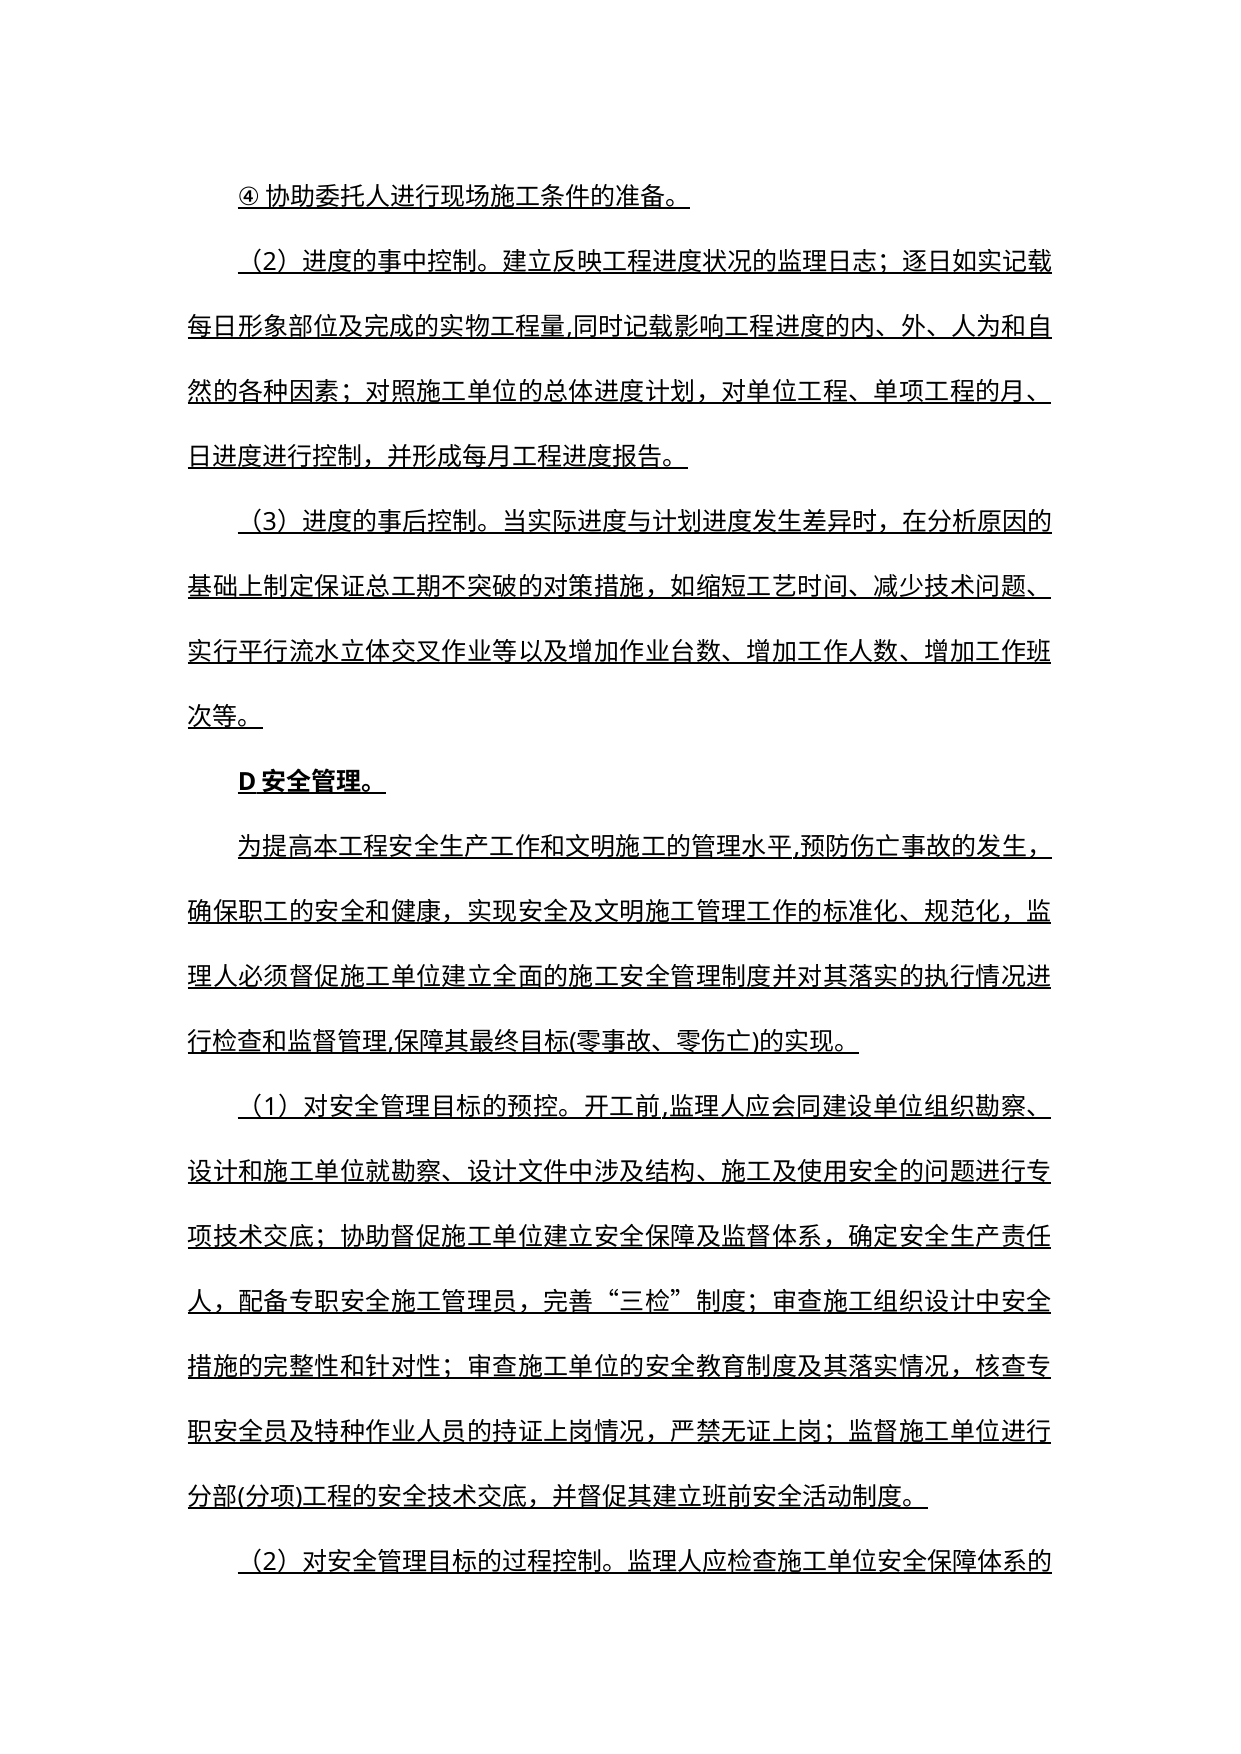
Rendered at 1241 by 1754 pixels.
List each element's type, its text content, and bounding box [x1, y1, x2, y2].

text 为提高本工程安全生产工作和文明施工的管理水平,预防伤亡事故的发生，确保职工的安全和健康，实现安全及文明施工管理工作的标准化、规范化，监理人必须督促施工单位建立全面的施工安全管理制度并对其落实的执行情况进行检查和监督管理,保障其最终目标(零事故、零伤亡)的实现。 [187, 812, 1053, 1072]
text （3）进度的事后控制。当实际进度与计划进度发生差异时，在分析原因的基础上制定保证总工期不突破的对策措施，如缩短工艺时间、减少技术问题、实行平行流水立体交叉作业等以及增加作业台数、增加工作人数、增加工作班次等。 [187, 487, 1053, 747]
text （2）进度的事中控制。建立反映工程进度状况的监理日志；逐日如实记载每日形象部位及完成的实物工程量,同时记载影响工程进度的内、外、人为和自然的各种因素；对照施工单位的总体进度计划，对单位工程、单项工程的月、日进度进行控制，并形成每月工程进度报告。 [187, 227, 1053, 487]
text D安全管理。 [187, 747, 1053, 812]
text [187, 1527, 1053, 1592]
text ④协助委托人进行现场施工条件的准备。 [187, 162, 1053, 227]
text （1）对安全管理目标的预控。开工前,监理人应会同建设单位组织勘察、设计和施工单位就勘察、设计文件中涉及结构、施工及使用安全的问题进行专项技术交底；协助督促施工单位建立安全保障及监督体系，确定安全生产责任人，配备专职安全施工管理员，完善“三检”制度；审查施工组织设计中安全措施的完整性和针对性；审查施工单位的安全教育制度及其落实情况，核查专职安全员及特种作业人员的持证上岗情况，严禁无证上岗；监督施工单位进行分部(分项)工程的安全技术交底，并督促其建立班前安全活动制度。 [187, 1072, 1053, 1527]
